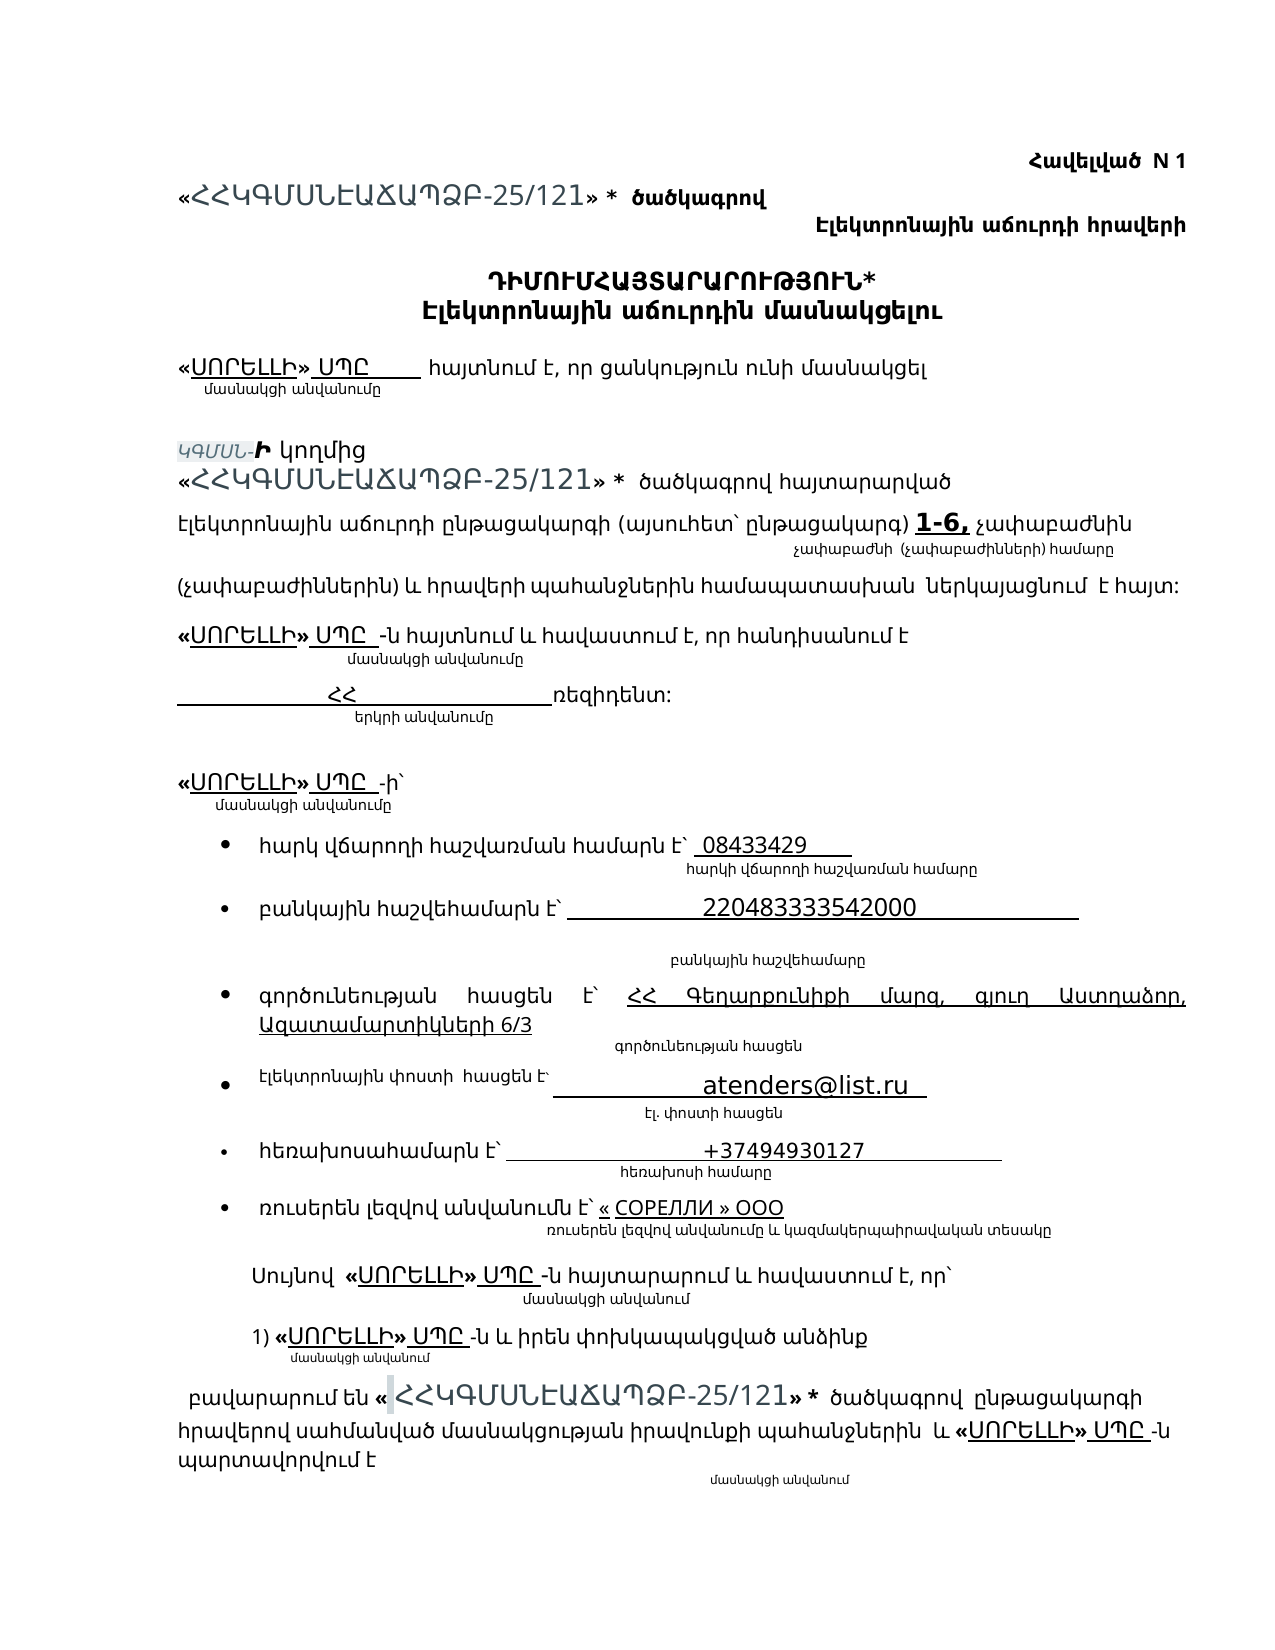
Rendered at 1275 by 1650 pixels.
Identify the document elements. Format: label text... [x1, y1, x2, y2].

list հարկ վճարողի հաշվառման համարն է` 08433429 [221, 826, 1186, 860]
text հեռախոսի համարը [546, 1164, 1186, 1193]
text Էլեկտրոնային աճուրդի հրավերի [177, 213, 1186, 238]
text մասնակցի անվանումը [177, 797, 1186, 826]
text Սույնով «ՍՈՐԵԼԼԻ» ՍՊԸ -ն հայտարարում և հավաստում է, որ՝ [177, 1257, 1186, 1291]
text ռուսերեն լեզվով անվանումը և կազմակերպաիրավական տեսակը [177, 1222, 1186, 1251]
list հեռախոսահամարն է՝ +37494930127 [221, 1136, 1186, 1164]
text մասնակցի անվանում [177, 1473, 1186, 1498]
text (չափաբաժիններին) և հրավերի պահանջներին համապատասխան ներկայացնում է հայտ: [177, 572, 1186, 600]
text մասնակցի անվանումը [177, 651, 1186, 680]
text մասնակցի անվանում [177, 1291, 1186, 1320]
text երկրի անվանումը [177, 709, 1186, 738]
text մասնակցի անվանումը [177, 381, 1186, 410]
text «ՍՈՐԵԼԼԻ» ՍՊԸ -ն հայտնում և հավաստում է, որ հանդիսանում է [177, 617, 1186, 651]
text բանկային հաշվեհամարը [177, 952, 1186, 981]
text «ՀՀԿԳՄՍՆԷԱՃԱՊՁԲ-25/121» * ծածկագրով հայտարարված [177, 463, 1186, 496]
text Էլեկտրոնային աճուրդին մասնակցելու [177, 296, 1186, 325]
text մասնակցի անվանում [177, 1351, 1186, 1375]
list գործունեության հասցեն է՝ ՀՀ Գեղարքունիքի մարզ, գյուղ Աստղաձոր, Ազատամարտիկների 6/3 [221, 981, 1186, 1038]
text «ՍՈՐԵԼԼԻ» ՍՊԸ հայտնում է, որ ցանկություն ունի մասնակցել [177, 354, 1186, 381]
text «ՀՀԿԳՄՍՆԷԱՃԱՊՁԲ-25/121» * ծածկագրով [177, 175, 1186, 213]
text բավարարում են « ՀՀԿԳՄՍՆԷԱՃԱՊՁԲ-25/121» * ծածկագրով ընթացակարգի հրավերով սահմանված մասնակցության իրավունքի պահանջներին և «ՍՈՐԵԼԼԻ» ՍՊԸ -ն պարտավորվում է [177, 1375, 1186, 1473]
text գործունեության հասցեն [177, 1038, 1186, 1067]
text ԴԻՄՈՒՄՀԱՅՏԱՐԱՐՈՒԹՅՈՒՆ* [177, 267, 1186, 296]
text ԿԳՄՍՆ-Ի կողմից [177, 410, 1186, 463]
text չափաբաժնի (չափաբաժինների) համարը [177, 537, 1186, 572]
text Հավելված N 1 [177, 147, 1186, 175]
text ՀՀ ռեզիդենտ: [177, 680, 1186, 709]
text 1) «ՍՈՐԵԼԼԻ» ՍՊԸ -ն և իրեն փոխկապակցված անձինք [177, 1320, 1186, 1351]
list էլեկտրոնային փոստի հասցեն է՝ atenders@list.ru [221, 1067, 1186, 1102]
text «ՍՈՐԵԼԼԻ» ՍՊԸ -ի՝ [177, 766, 1186, 797]
text էլ. փոստի հասցեն [177, 1102, 1186, 1136]
list բանկային հաշվեհամարն է՝ 220483333542000 [221, 889, 1186, 952]
text էլեկտրոնային աճուրդի ընթացակարգի (այսուհետ՝ ընթացակարգ) 1-6, չափաբաժնին [177, 508, 1186, 537]
list ռուսերեն լեզվով անվանումն է՝ « СОРЕЛЛИ » ООО [221, 1193, 1186, 1222]
text հարկի վճարողի հաշվառման համարը [177, 860, 1186, 889]
